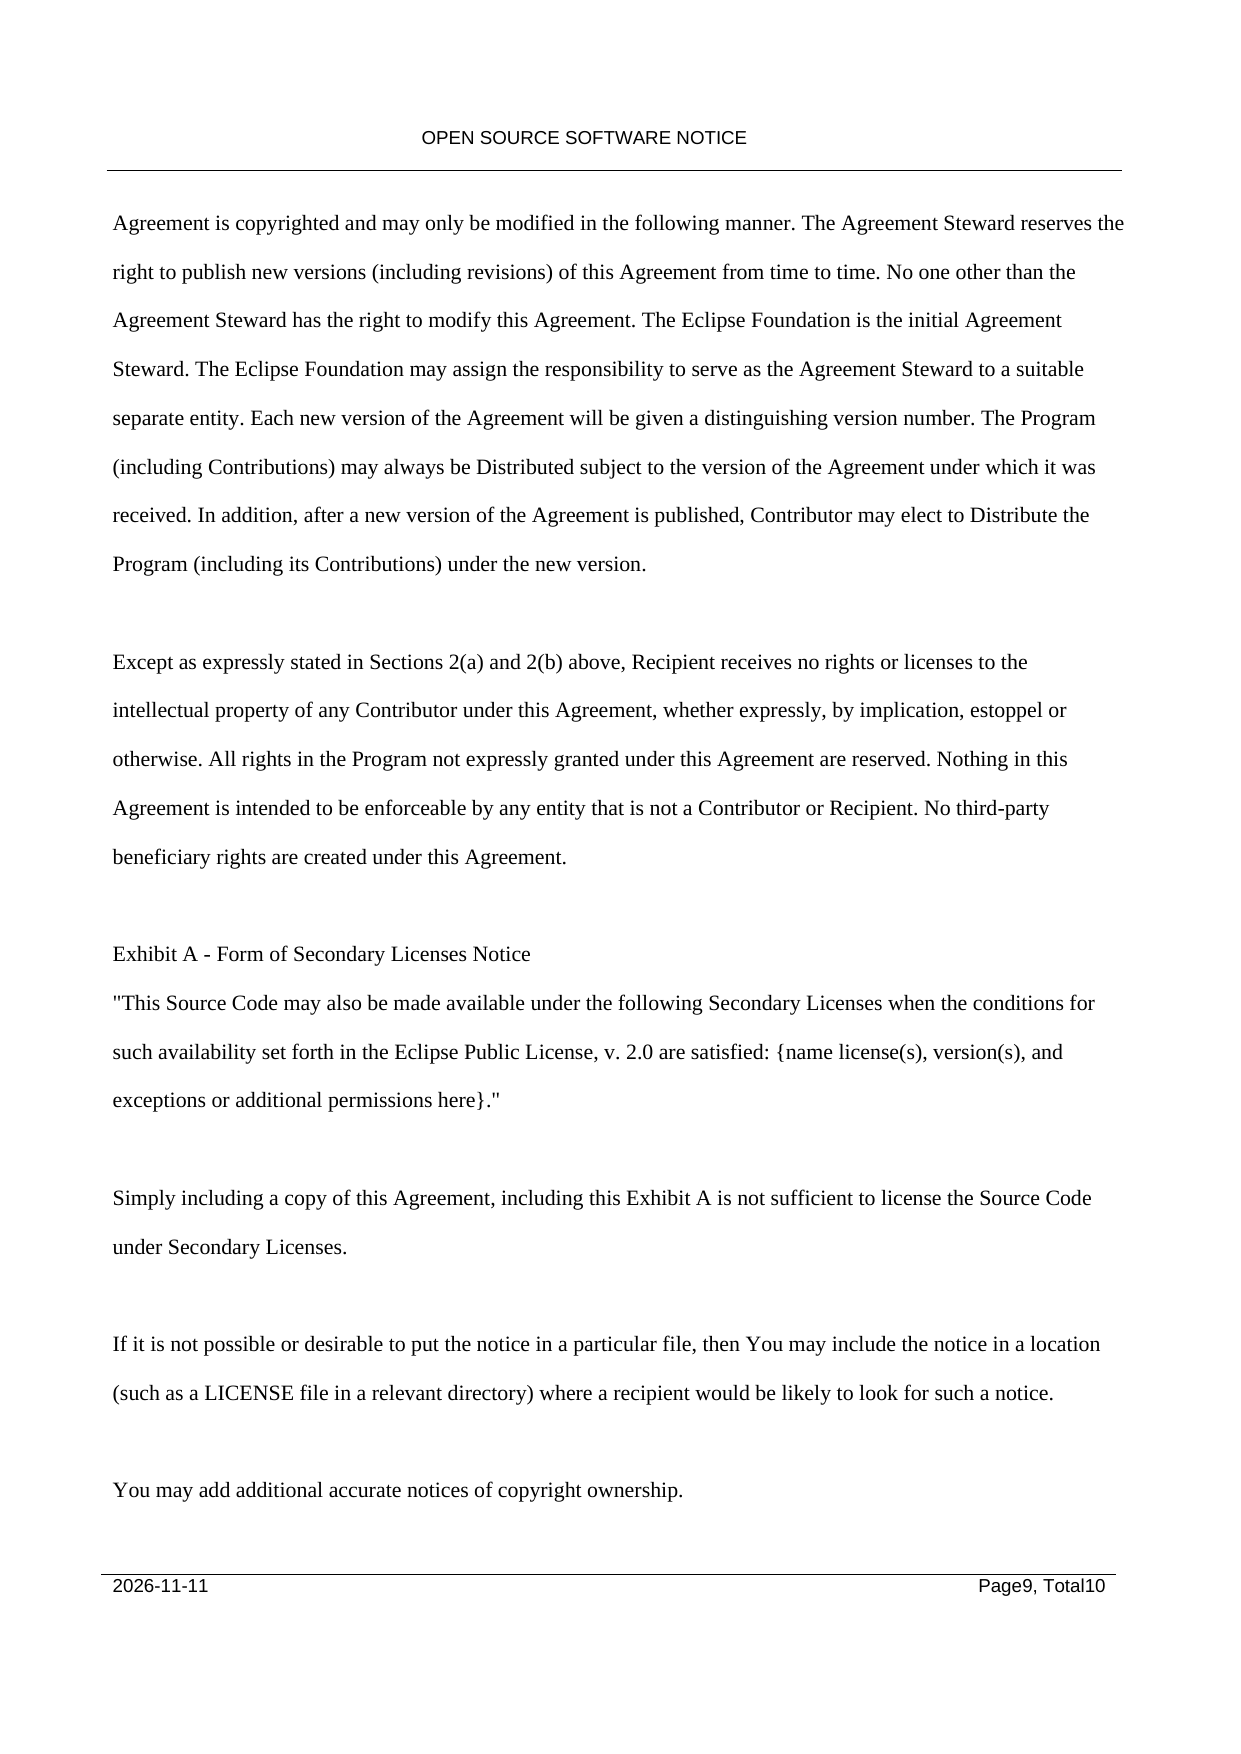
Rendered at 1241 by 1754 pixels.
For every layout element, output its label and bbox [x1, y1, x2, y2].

text [112, 206, 1128, 1506]
